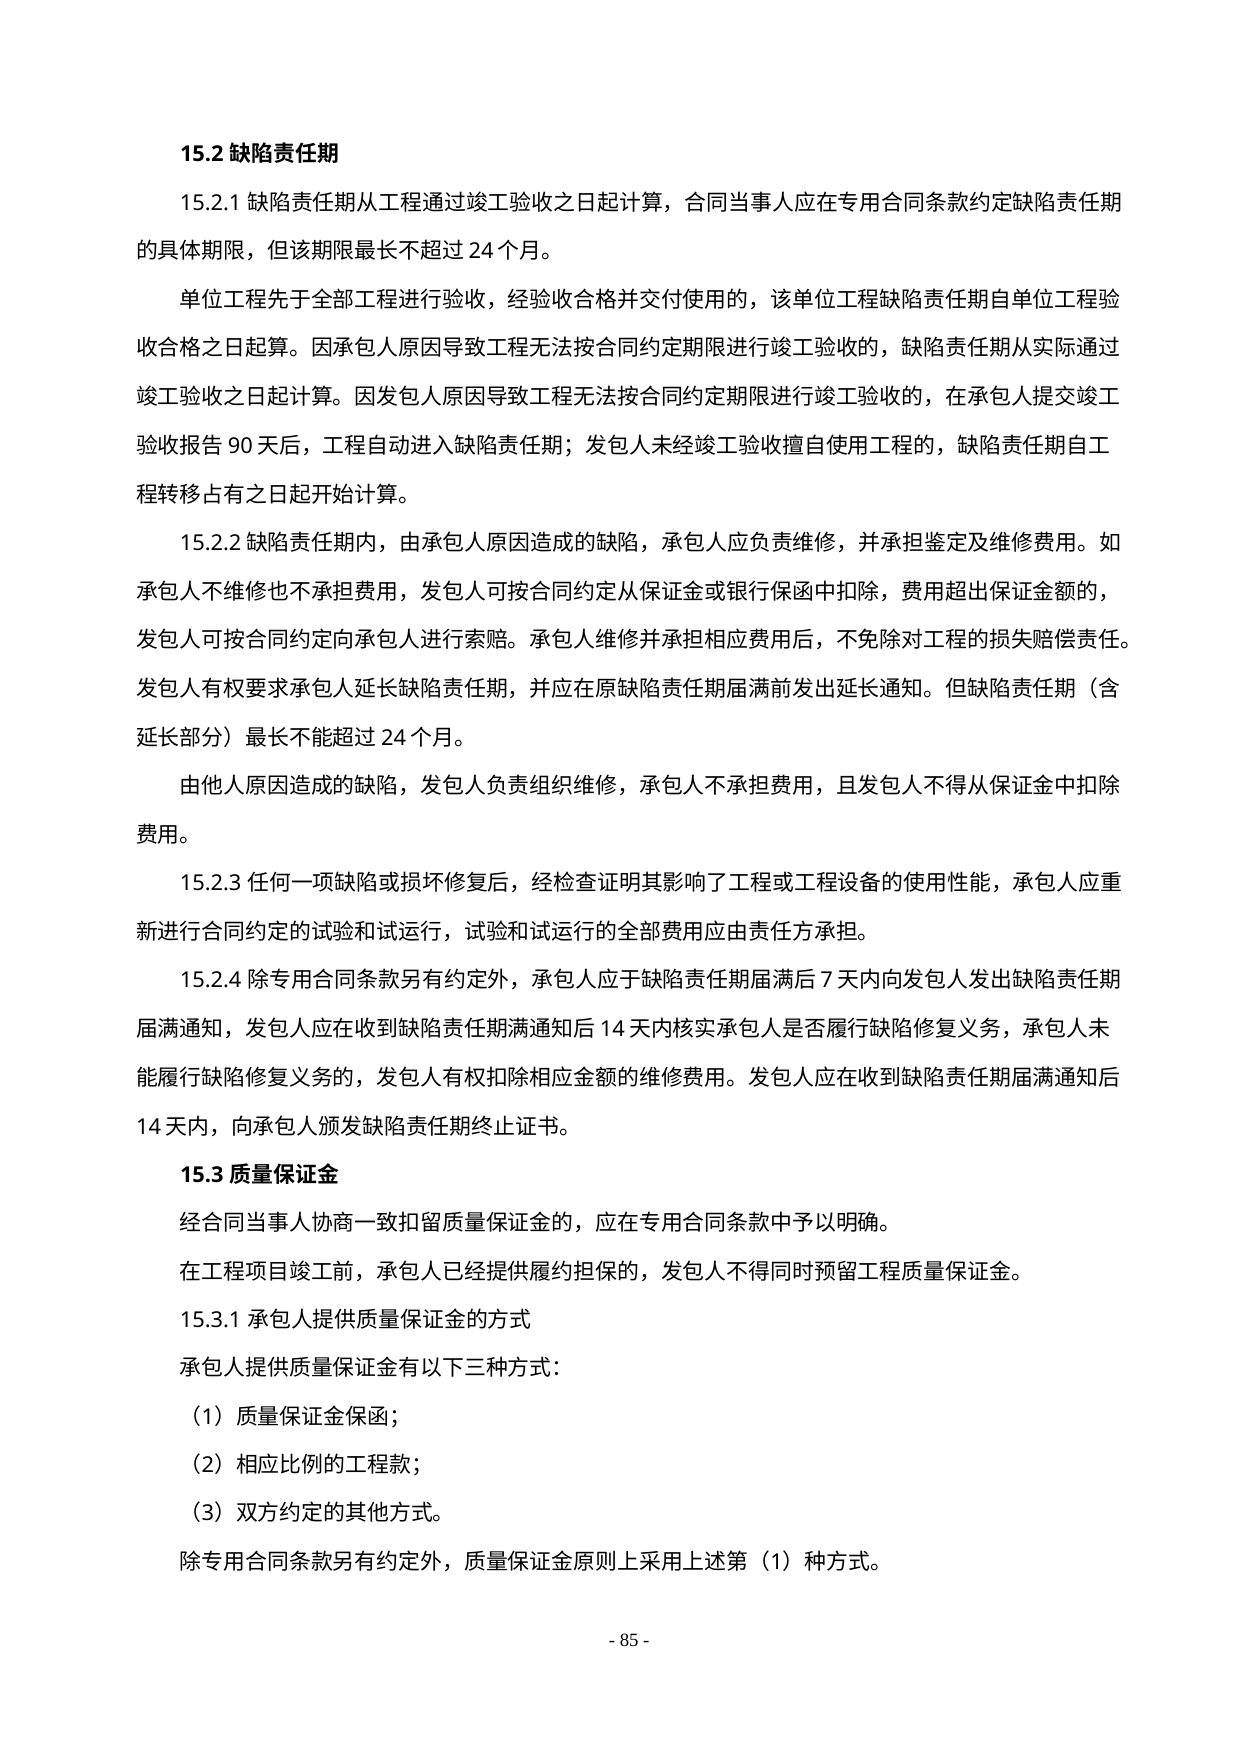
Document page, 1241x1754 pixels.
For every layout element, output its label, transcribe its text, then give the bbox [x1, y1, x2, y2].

text 15.2.3 任何一项缺陷或损坏修复后，经检查证明其影响了工程或工程设备的使用性能，承包人应重新进行合同约定的试验和试运行，试验和试运行的全部费用应由责任方承担。 [136, 865, 1122, 946]
text 15.2.2缺陷责任期内，由承包人原因造成的缺陷，承包人应负责维修，并承担鉴定及维修费用。如承包人不维修也不承担费用，发包人可按合同约定从保证金或银行保函中扣除，费用超出保证金额的，发包人可按合同约定向承包人进行索赔。承包人维修并承担相应费用后，不免除对工程的损失赔偿责任。发包人有权要求承包人延长缺陷责任期，并应在原缺陷责任期届满前发出延长通知。但缺陷责任期（含延长部分）最长不能超过24个月。 [136, 524, 1122, 752]
text 由他人原因造成的缺陷，发包人负责组织维修，承包人不承担费用，且发包人不得从保证金中扣除费用。 [136, 768, 1122, 849]
text 15.2.1 缺陷责任期从工程通过竣工验收之日起计算，合同当事人应在专用合同条款约定缺陷责任期的具体期限，但该期限最长不超过24个月。 [136, 184, 1122, 265]
text 除专用合同条款另有约定外，质量保证金原则上采用上述第（1）种方式。 [136, 1543, 1122, 1576]
subtitle 15.2 缺陷责任期 [136, 136, 1122, 168]
text 在工程项目竣工前，承包人已经提供履约担保的，发包人不得同时预留工程质量保证金。 [136, 1253, 1122, 1286]
text 15.3.1 承包人提供质量保证金的方式 [136, 1302, 1122, 1334]
text 经合同当事人协商一致扣留质量保证金的，应在专用合同条款中予以明确。 [136, 1205, 1122, 1237]
text （2）相应比例的工程款； [136, 1447, 1122, 1479]
text （1）质量保证金保函； [136, 1398, 1122, 1431]
text 承包人提供质量保证金有以下三种方式： [136, 1350, 1122, 1382]
subtitle 15.3 质量保证金 [136, 1157, 1122, 1189]
text 单位工程先于全部工程进行验收，经验收合格并交付使用的，该单位工程缺陷责任期自单位工程验收合格之日起算。因承包人原因导致工程无法按合同约定期限进行竣工验收的，缺陷责任期从实际通过竣工验收之日起计算。因发包人原因导致工程无法按合同约定期限进行竣工验收的，在承包人提交竣工验收报告90天后，工程自动进入缺陷责任期；发包人未经竣工验收擅自使用工程的，缺陷责任期自工程转移占有之日起开始计算。 [136, 281, 1122, 509]
text 15.2.4 除专用合同条款另有约定外，承包人应于缺陷责任期届满后7天内向发包人发出缺陷责任期届满通知，发包人应在收到缺陷责任期满通知后14天内核实承包人是否履行缺陷修复义务，承包人未能履行缺陷修复义务的，发包人有权扣除相应金额的维修费用。发包人应在收到缺陷责任期届满通知后14天内，向承包人颁发缺陷责任期终止证书。 [136, 962, 1122, 1141]
text （3）双方约定的其他方式。 [136, 1495, 1122, 1527]
